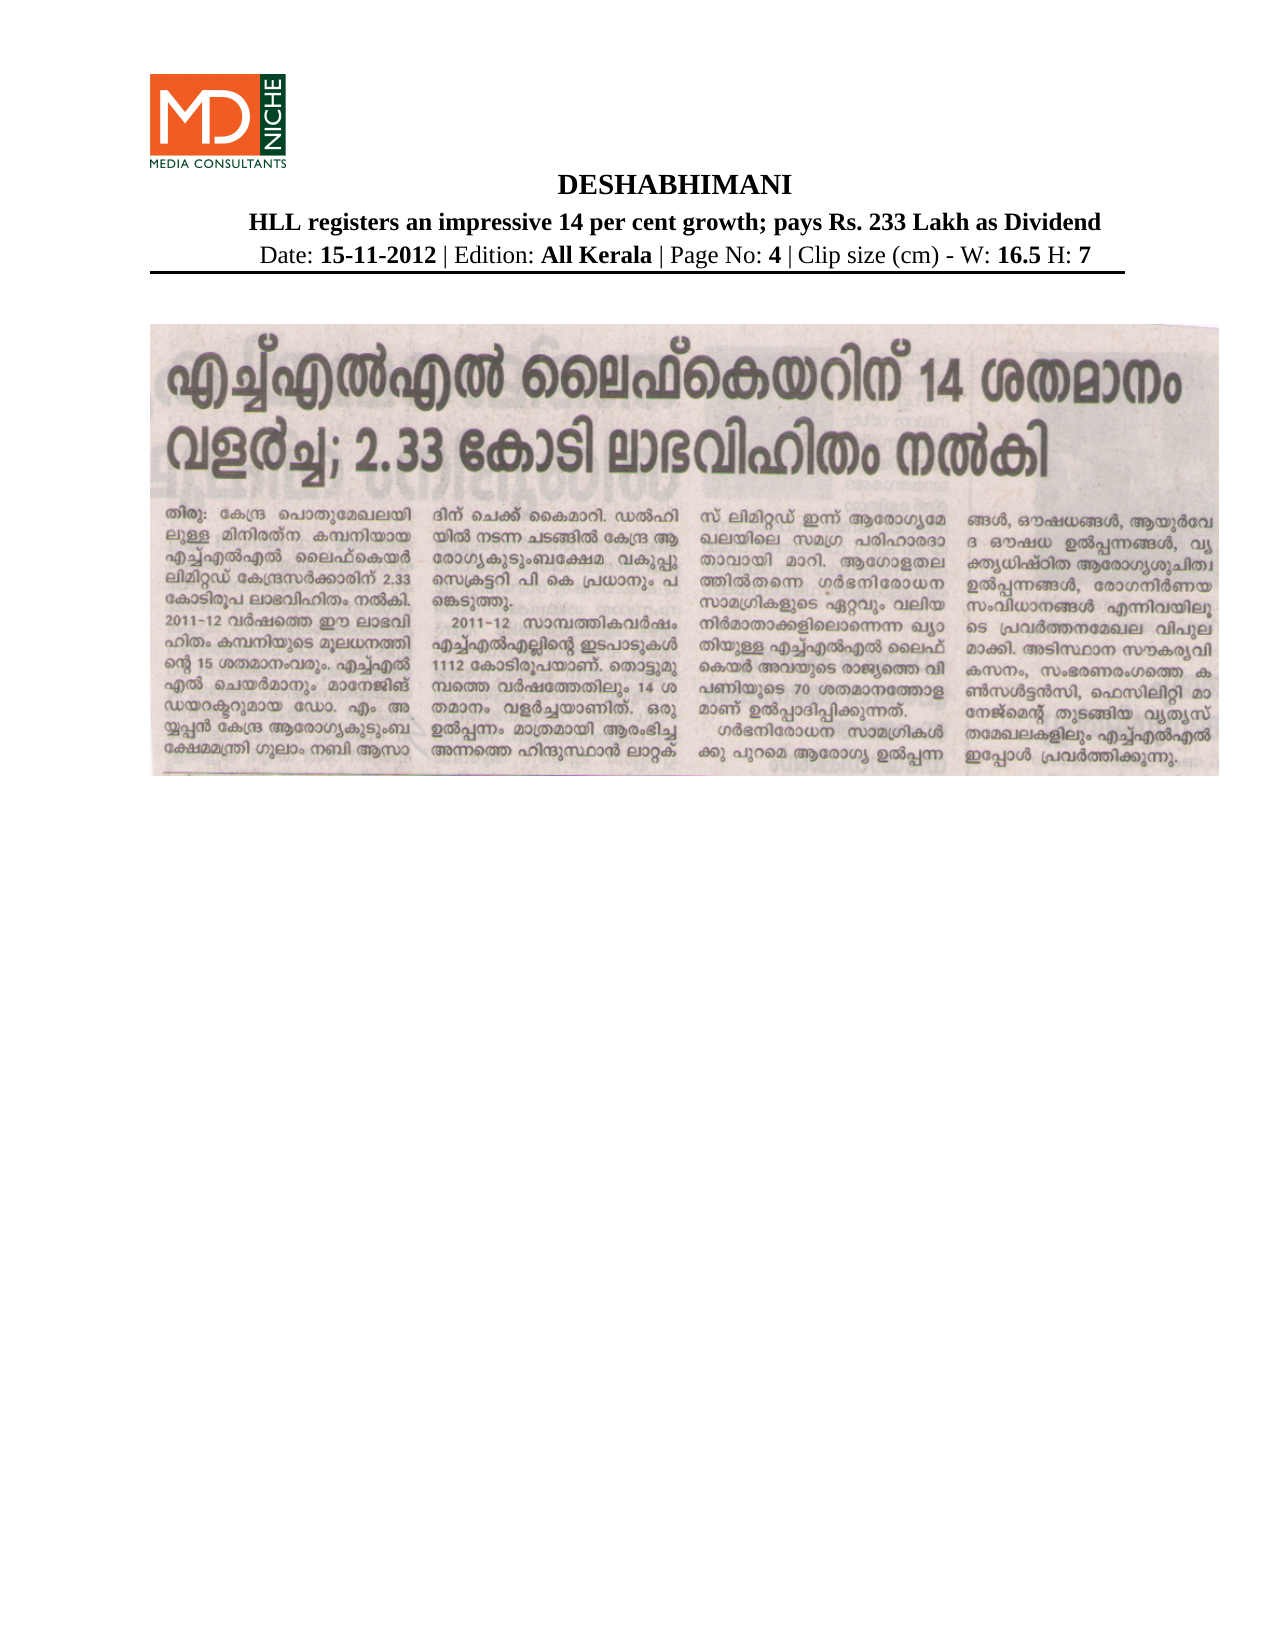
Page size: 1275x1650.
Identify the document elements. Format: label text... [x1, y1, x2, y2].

text HLL registers an impressive 14 per cent growth; pays Rs. 233 Lakh as Dividend [150, 207, 1125, 236]
picture [150, 74, 286, 167]
text Date: 15-11-2012 | Edition: All Kerala | Page No: 4 | Clip size (cm) - W: 16.5 H: 7 [150, 241, 1125, 271]
picture [150, 324, 1219, 776]
text DESHABHIMANI [150, 167, 1125, 201]
